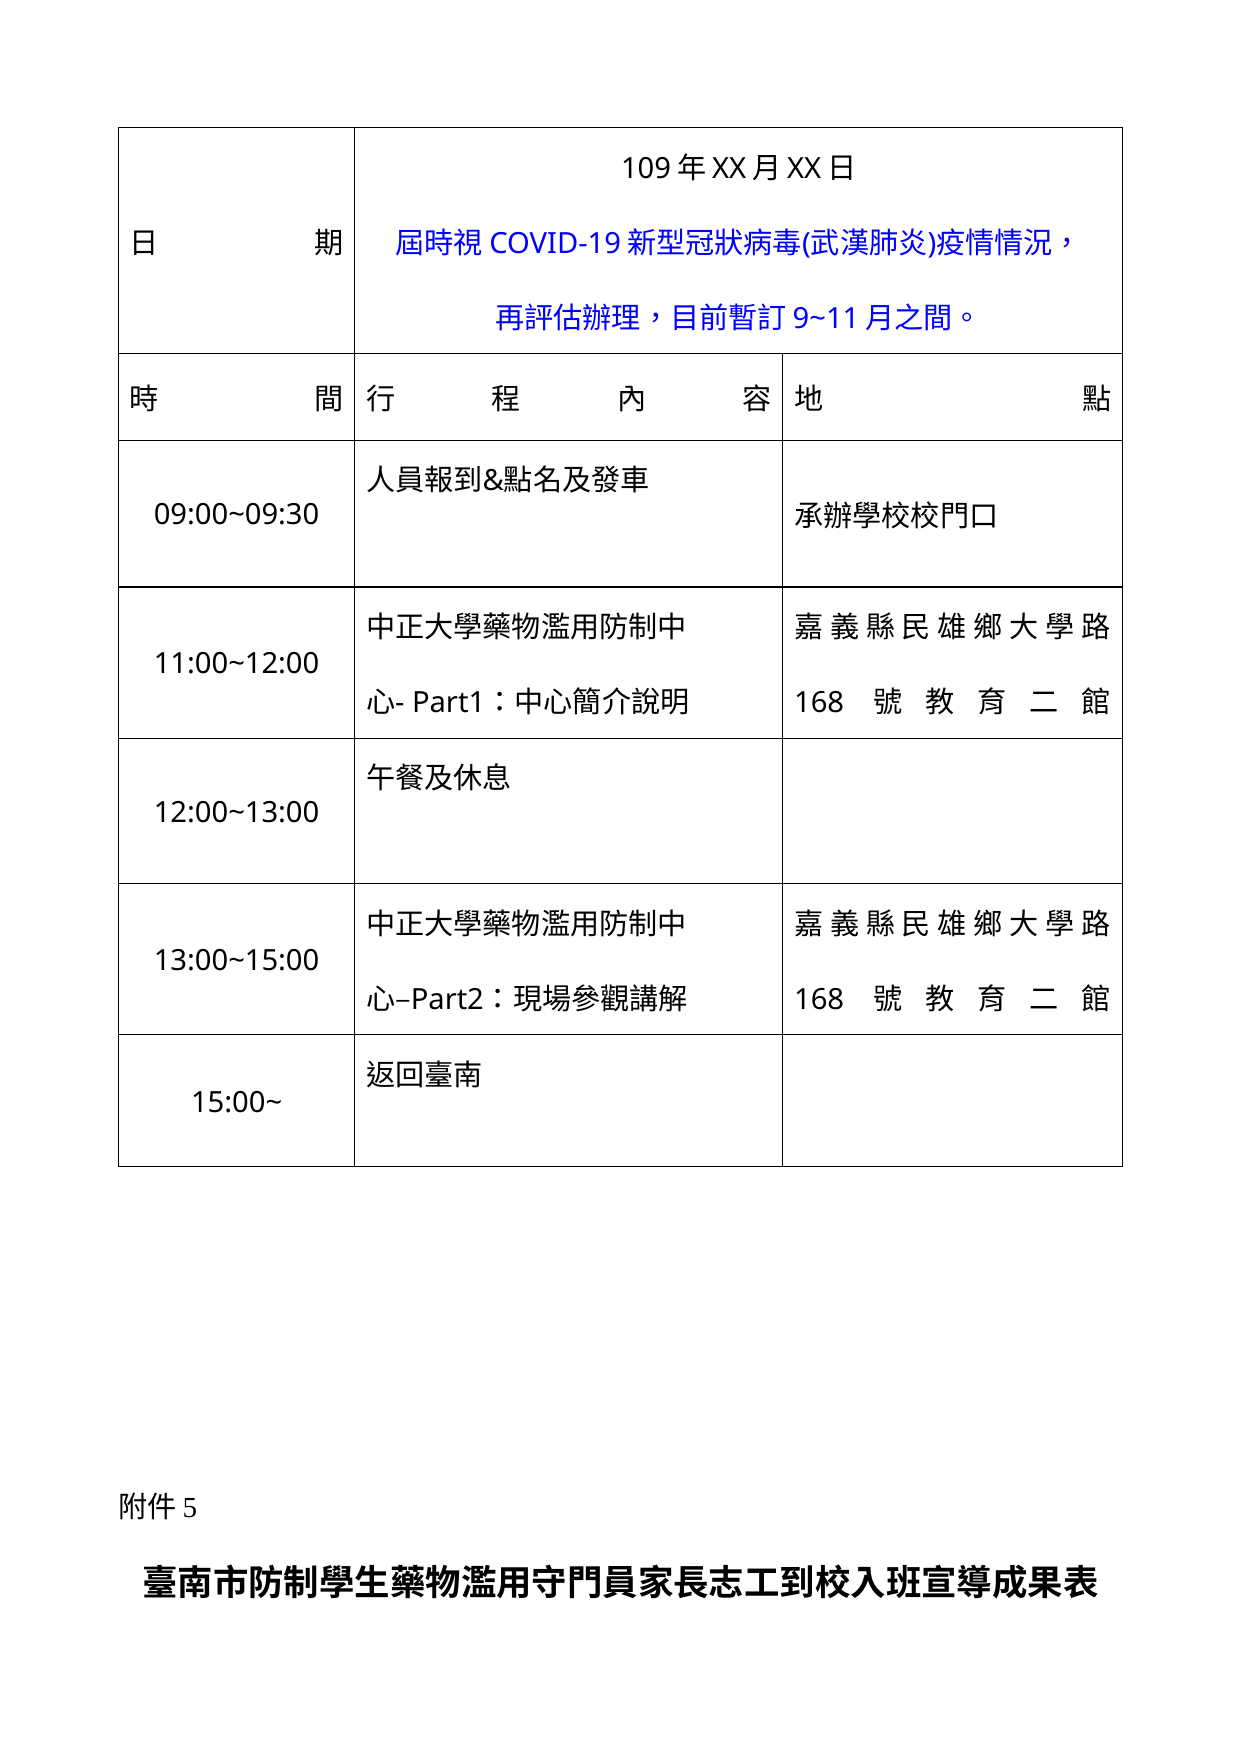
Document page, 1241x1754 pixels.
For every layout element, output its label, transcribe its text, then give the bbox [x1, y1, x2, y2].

table_cell 15:00~ [119, 1035, 354, 1166]
table_cell 中正大學藥物濫用防制中心–Part2：現場參觀講解 [355, 884, 782, 1034]
table_cell 09:00~09:30 [119, 441, 354, 586]
text 附件5 [118, 1467, 1122, 1542]
table_cell 午餐及休息 [355, 739, 782, 883]
table_cell 承辦學校校門口 [783, 441, 1122, 586]
table_cell 時間 [119, 354, 354, 440]
table_cell 嘉義縣民雄鄉大學路168號教育二館 [783, 884, 1122, 1034]
table_cell 12:00~13:00 [119, 739, 354, 883]
table_cell [783, 739, 1122, 883]
table_header 日期 [119, 128, 354, 353]
table_cell 行程內容 [355, 354, 782, 440]
table_cell 人員報到&點名及發車 [355, 441, 782, 586]
table_cell 嘉義縣民雄鄉大學路168號教育二館 [783, 588, 1122, 737]
table_header 109年XX月XX日 屆時視 COVID-19新型冠狀病毒(武漢肺炎)疫情情況， 再評估辦理，目前暫訂9~11月之間。 [355, 128, 1122, 353]
table_cell 中正大學藥物濫用防制中心- Part1：中心簡介說明 [355, 588, 782, 737]
table_cell 13:00~15:00 [119, 884, 354, 1034]
table_cell [783, 1035, 1122, 1166]
table_cell 11:00~12:00 [119, 588, 354, 737]
table_cell 地點 [783, 354, 1122, 440]
table_cell 返回臺南 [355, 1035, 782, 1166]
text 臺南市防制學生藥物濫用守門員家長志工到校入班宣導成果表 [118, 1542, 1122, 1617]
